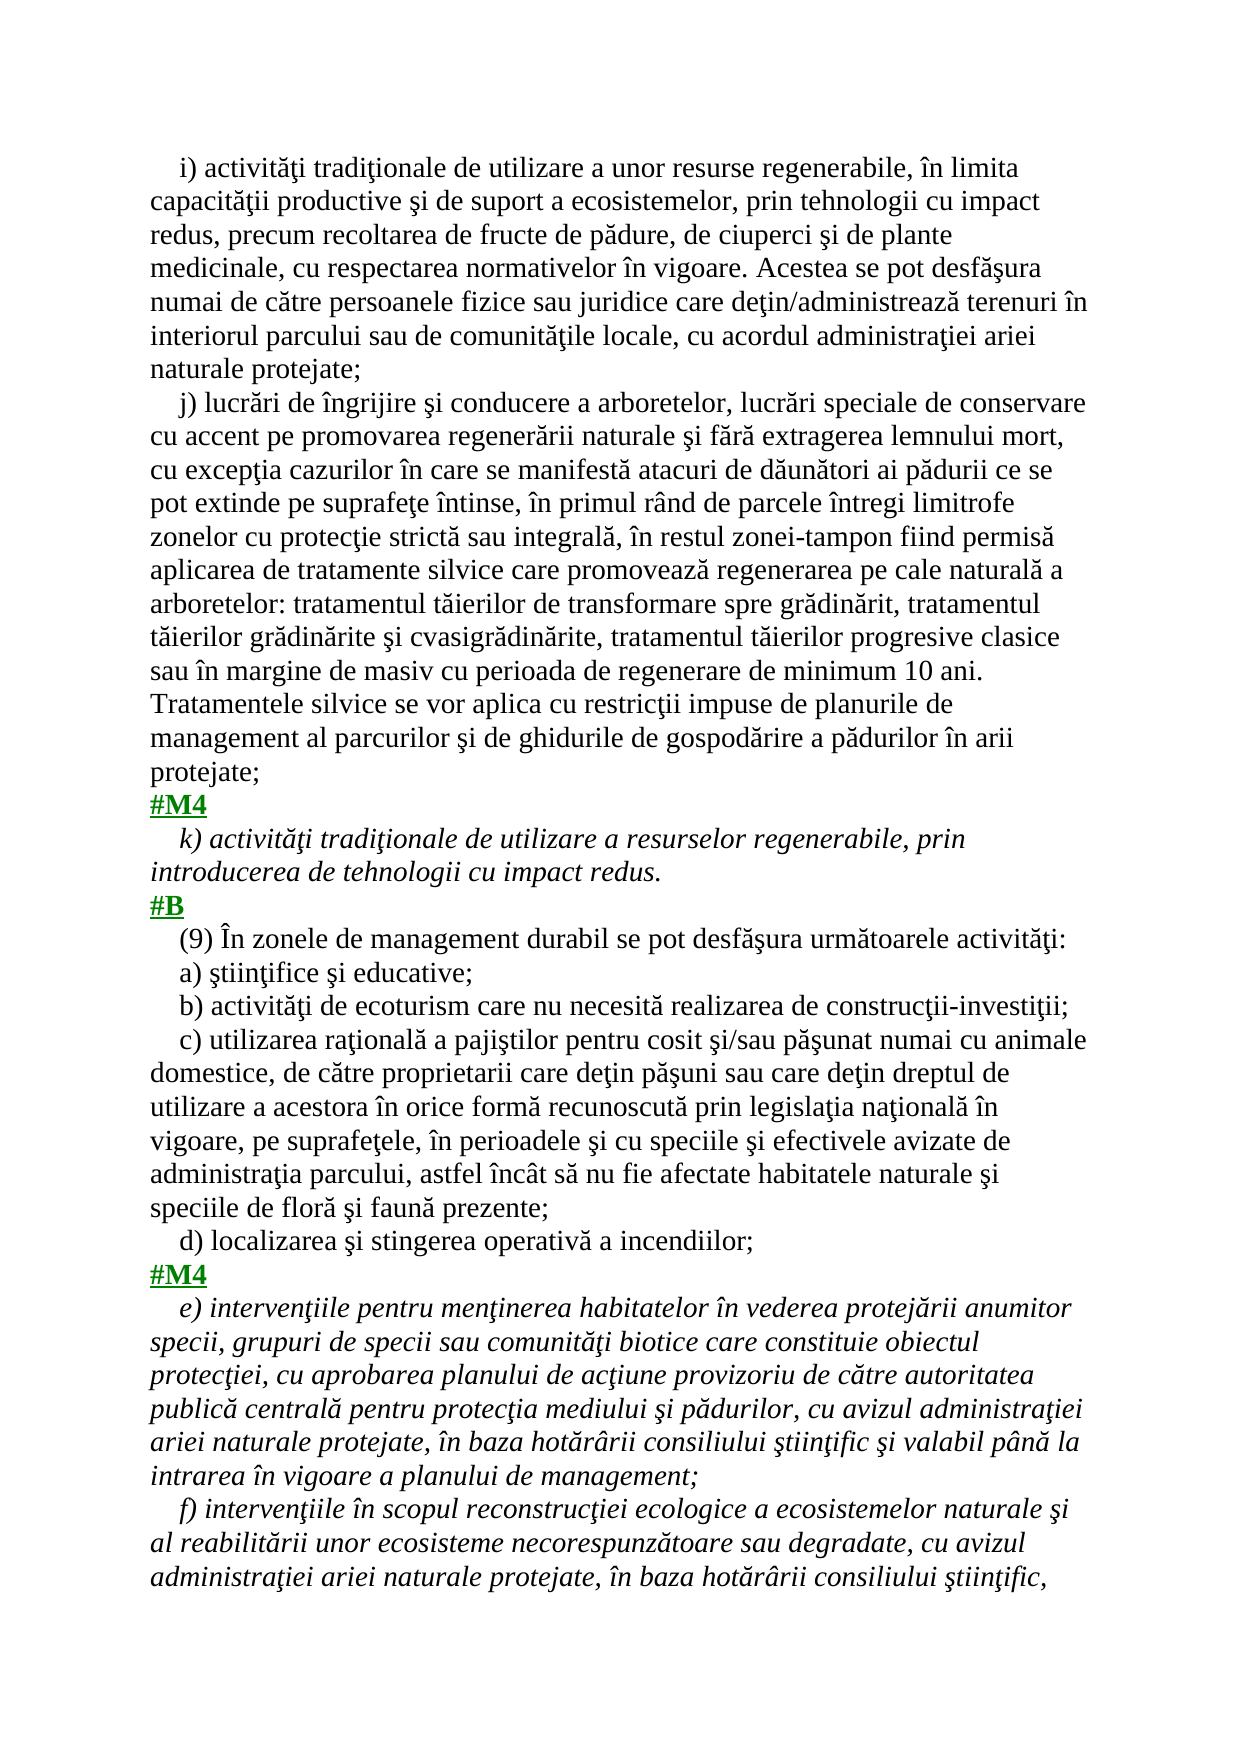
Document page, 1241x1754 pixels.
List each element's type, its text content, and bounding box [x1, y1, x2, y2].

text #M4 [150, 1257, 1090, 1290]
text j) lucrări de îngrijire şi conducere a arboretelor, lucrări speciale de conservare cu accent pe promovarea regenerării naturale şi fără extragerea lemnului mort, cu excepţia cazurilor în care se manifestă atacuri de dăunători ai pădurii ce se pot extinde pe suprafeţe întinse, în primul rând de parcele întregi limitrofe zonelor cu protecţie strictă sau integrală, în restul zonei-tampon fiind permisă aplicarea de tratamente silvice care promovează regenerarea pe cale naturală a arboretelor: tratamentul tăierilor de transformare spre grădinărit, tratamentul tăierilor grădinărite şi cvasigrădinărite, tratamentul tăierilor progresive clasice sau în margine de masiv cu perioada de regenerare de minimum 10 ani. Tratamentele silvice se vor aplica cu restricţii impuse de planurile de management al parcurilor şi de ghidurile de gospodărire a pădurilor în arii protejate; [150, 385, 1090, 787]
text c) utilizarea raţională a pajiştilor pentru cosit şi/sau păşunat numai cu animale domestice, de către proprietarii care deţin păşuni sau care deţin dreptul de utilizare a acestora în orice formă recunoscută prin legislaţia naţională în vigoare, pe suprafeţele, în perioadele şi cu speciile şi efectivele avizate de administraţia parcului, astfel încât să nu fie afectate habitatele naturale şi speciile de floră şi faună prezente; [150, 1022, 1090, 1223]
text d) localizarea şi stingerea operativă a incendiilor; [150, 1223, 1090, 1257]
text i) activităţi tradiţionale de utilizare a unor resurse regenerabile, în limita capacităţii productive şi de suport a ecosistemelor, prin tehnologii cu impact redus, precum recoltarea de fructe de pădure, de ciuperci şi de plante medicinale, cu respectarea normativelor în vigoare. Acestea se pot desfăşura numai de către persoanele fizice sau juridice care deţin/administrează terenuri în interiorul parcului sau de comunităţile locale, cu acordul administraţiei ariei naturale protejate; [150, 150, 1090, 385]
text #M4 [150, 787, 1090, 821]
text #B [150, 888, 1090, 921]
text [150, 1492, 1090, 1592]
text a) ştiinţifice şi educative; [150, 955, 1090, 988]
text k) activităţi tradiţionale de utilizare a resurselor regenerabile, prin introducerea de tehnologii cu impact redus. [150, 821, 1090, 888]
text e) intervenţiile pentru menţinerea habitatelor în vederea protejării anumitor specii, grupuri de specii sau comunităţi biotice care constituie obiectul protecţiei, cu aprobarea planului de acţiune provizoriu de către autoritatea publică centrală pentru protecţia mediului şi pădurilor, cu avizul administraţiei ariei naturale protejate, în baza hotărârii consiliului ştiinţific şi valabil până la intrarea în vigoare a planului de management; [150, 1290, 1090, 1492]
text b) activităţi de ecoturism care nu necesită realizarea de construcţii-investiţii; [150, 988, 1090, 1022]
text (9) În zonele de management durabil se pot desfăşura următoarele activităţi: [150, 921, 1090, 955]
